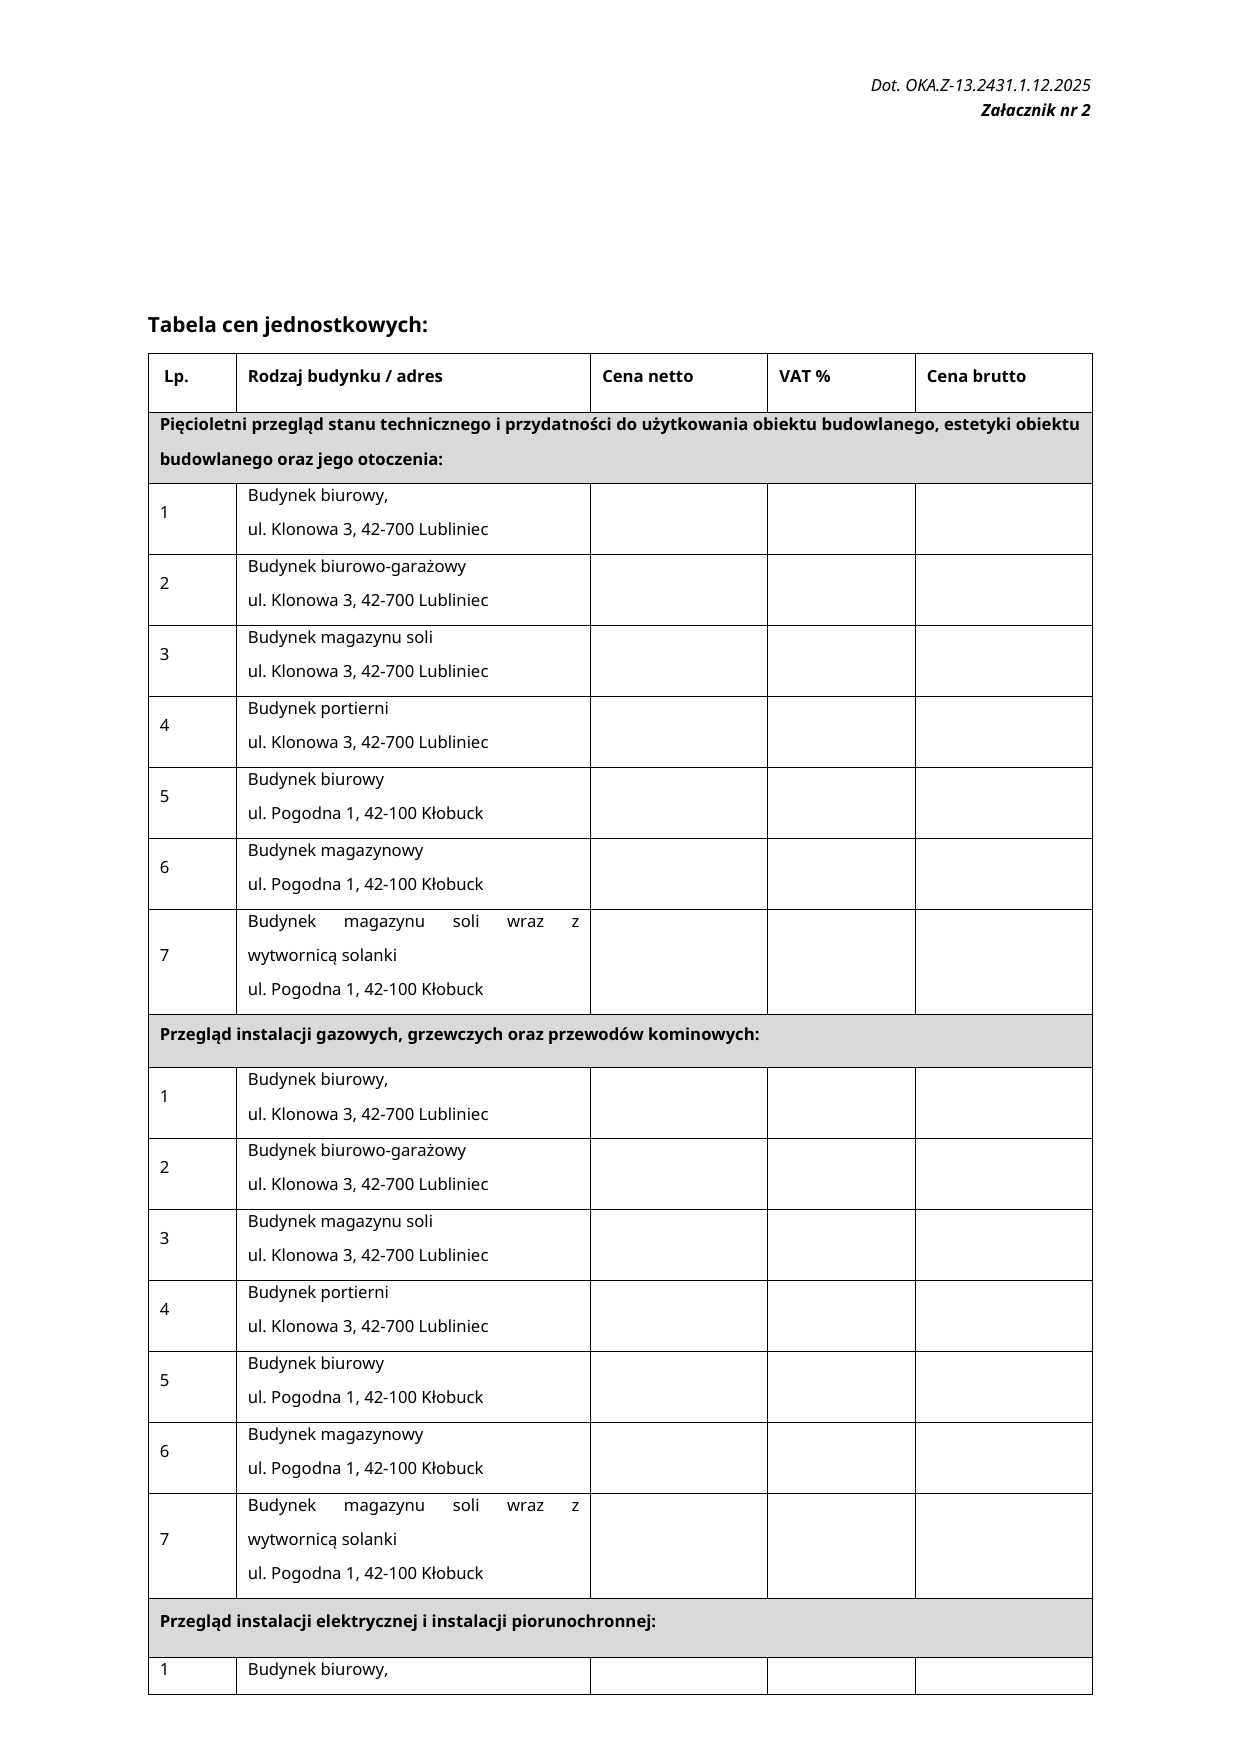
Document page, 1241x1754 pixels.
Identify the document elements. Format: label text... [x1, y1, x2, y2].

table_cell [916, 697, 1092, 767]
table_cell [916, 626, 1092, 696]
table_cell 1 [149, 1068, 236, 1138]
table_cell 7 [149, 1494, 236, 1598]
table_cell Budynek magazynowy ul. Pogodna 1, 42-100 Kłobuck [237, 1423, 590, 1493]
table_cell [916, 910, 1092, 1013]
table_cell [916, 839, 1092, 908]
table_cell [591, 1494, 767, 1598]
table_cell [768, 1281, 915, 1351]
table_cell [591, 555, 767, 625]
table_cell [916, 1139, 1092, 1209]
table_cell [916, 1494, 1092, 1598]
table_cell [591, 1352, 767, 1422]
table_cell 6 [149, 1423, 236, 1493]
table_cell [916, 1658, 1092, 1694]
table_cell Budynek biurowy ul. Pogodna 1, 42-100 Kłobuck [237, 768, 590, 838]
table_cell Budynek biurowo-garażowy ul. Klonowa 3, 42-700 Lubliniec [237, 1139, 590, 1209]
table_cell Przegląd instalacji gazowych, grzewczych oraz przewodów kominowych: [149, 1015, 1092, 1067]
table_cell [768, 1494, 915, 1598]
table_header Rodzaj budynku / adres [237, 354, 590, 412]
table_cell [591, 1068, 767, 1138]
table_cell 3 [149, 1210, 236, 1280]
table_cell 4 [149, 697, 236, 767]
table_cell [591, 1281, 767, 1351]
text Tabela cen jednostkowych: [148, 310, 1092, 339]
table_cell Budynek magazynu soli wraz z wytwornicą solanki ul. Pogodna 1, 42-100 Kłobuck [237, 1494, 590, 1598]
table_cell [591, 697, 767, 767]
table_cell 1 [149, 1658, 236, 1694]
table_cell [591, 1210, 767, 1280]
table_header VAT % [768, 354, 915, 412]
table_cell Budynek biurowo-garażowy ul. Klonowa 3, 42-700 Lubliniec [237, 555, 590, 625]
table_cell [768, 1658, 915, 1694]
table_cell Budynek magazynowy ul. Pogodna 1, 42-100 Kłobuck [237, 839, 590, 908]
table_cell [591, 1423, 767, 1493]
table_cell [591, 910, 767, 1013]
table_cell Budynek biurowy ul. Pogodna 1, 42-100 Kłobuck [237, 1352, 590, 1422]
table_cell [768, 1352, 915, 1422]
table_cell Budynek magazynu soli ul. Klonowa 3, 42-700 Lubliniec [237, 1210, 590, 1280]
table_cell [768, 626, 915, 696]
table_cell 4 [149, 1281, 236, 1351]
table_cell Przegląd instalacji elektrycznej i instalacji piorunochronnej: [149, 1599, 1092, 1657]
table_cell [768, 1423, 915, 1493]
table_cell [768, 484, 915, 554]
table_header Cena brutto [916, 354, 1092, 412]
table_cell [916, 555, 1092, 625]
table_cell [591, 839, 767, 908]
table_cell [237, 1658, 590, 1694]
table_cell [916, 1281, 1092, 1351]
table_cell Pięcioletni przegląd stanu technicznego i przydatności do użytkowania obiektu budowlanego, estetyki obiektu budowlanego oraz jego otoczenia: [149, 413, 1092, 483]
table_cell [591, 1658, 767, 1694]
table_cell [768, 1139, 915, 1209]
table_cell [591, 626, 767, 696]
table_cell [768, 555, 915, 625]
table_cell [768, 1210, 915, 1280]
table_cell 2 [149, 555, 236, 625]
table_header Lp. [149, 354, 236, 412]
table_cell [916, 1352, 1092, 1422]
table_cell 5 [149, 1352, 236, 1422]
table_cell [591, 484, 767, 554]
table_cell Budynek portierni ul. Klonowa 3, 42-700 Lubliniec [237, 697, 590, 767]
table_cell 2 [149, 1139, 236, 1209]
table_cell Budynek biurowy, ul. Klonowa 3, 42-700 Lubliniec [237, 484, 590, 554]
table_cell [768, 768, 915, 838]
table_cell 6 [149, 839, 236, 908]
table_cell [591, 768, 767, 838]
table_cell [916, 1423, 1092, 1493]
table_header Cena netto [591, 354, 767, 412]
table_cell 5 [149, 768, 236, 838]
table_cell Budynek portierni ul. Klonowa 3, 42-700 Lubliniec [237, 1281, 590, 1351]
table_cell [916, 1210, 1092, 1280]
table_cell [591, 1139, 767, 1209]
table_cell 1 [149, 484, 236, 554]
table_cell Budynek magazynu soli wraz z wytwornicą solanki ul. Pogodna 1, 42-100 Kłobuck [237, 910, 590, 1013]
table_cell [916, 1068, 1092, 1138]
table_cell Budynek magazynu soli ul. Klonowa 3, 42-700 Lubliniec [237, 626, 590, 696]
table_cell 3 [149, 626, 236, 696]
table_cell [768, 839, 915, 908]
table_cell [768, 910, 915, 1013]
table_cell [768, 697, 915, 767]
table_cell [916, 484, 1092, 554]
table_cell Budynek biurowy, ul. Klonowa 3, 42-700 Lubliniec [237, 1068, 590, 1138]
table_cell [916, 768, 1092, 838]
table_cell [768, 1068, 915, 1138]
table_cell 7 [149, 910, 236, 1013]
